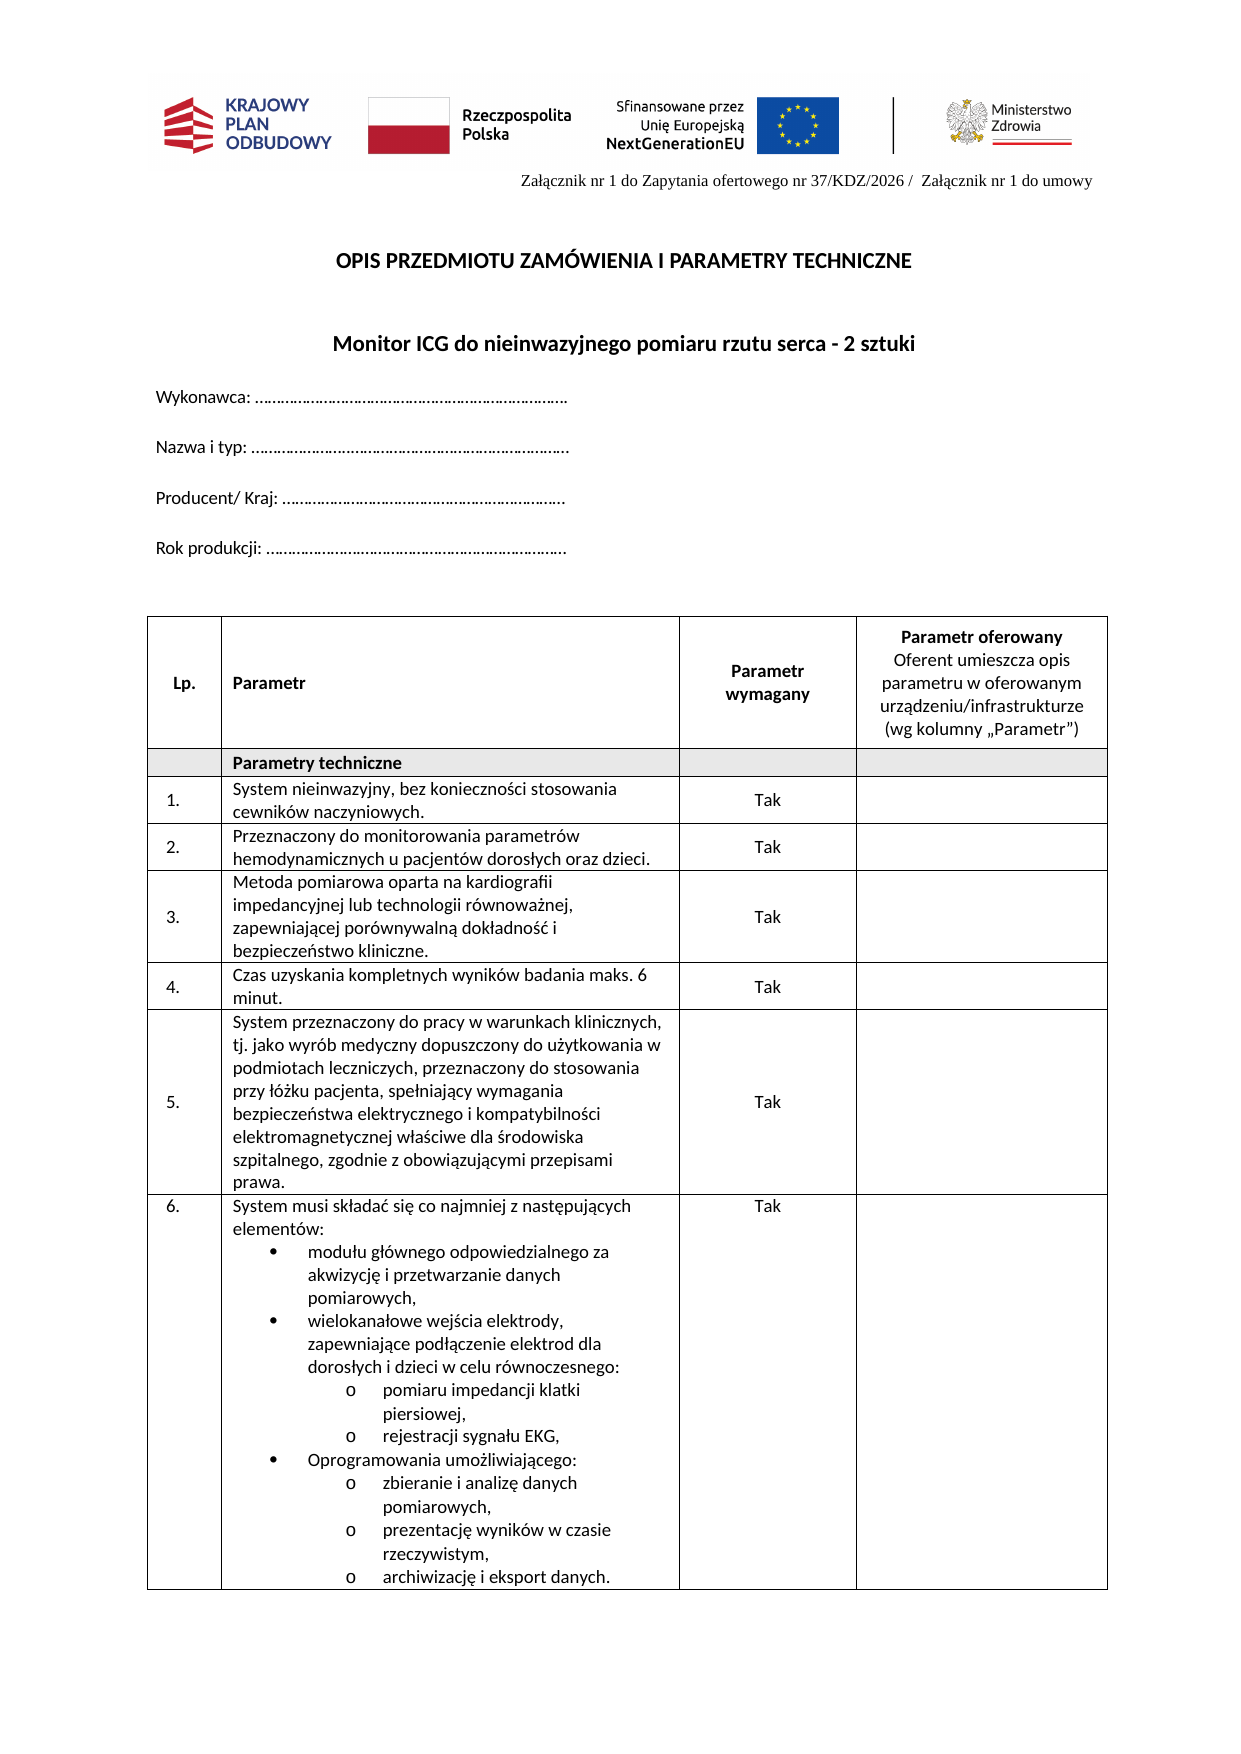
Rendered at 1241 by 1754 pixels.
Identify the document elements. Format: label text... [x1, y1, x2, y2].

table_cell System przeznaczony do pracy w warunkach klinicznych, tj. jako wyrób medyczny dopuszczony do użytkowania w podmiotach leczniczych, przeznaczony do stosowania przy łóżku pacjenta, spełniający wymagania bezpieczeństwa elektrycznego i kompatybilności elektromagnetycznej właściwe dla środowiska szpitalnego, zgodnie z obowiązującymi przepisami prawa. [222, 1010, 679, 1193]
table_cell Metoda pomiarowa oparta na kardiografii impedancyjnej lub technologii równoważnej, zapewniającej porównywalną dokładność i bezpieczeństwo kliniczne. [222, 871, 679, 962]
table_cell [148, 777, 221, 823]
table_cell Tak [680, 1010, 856, 1193]
table_cell Czas uzyskania kompletnych wyników badania maks. 6 minut. [222, 963, 679, 1009]
picture [147, 73, 1091, 171]
table_cell [857, 1195, 1107, 1589]
text Rok produkcji: ………………….………………………………………… [156, 536, 1093, 559]
text Wykonawca: ………………………………………………………………. [156, 385, 1093, 408]
table_cell [857, 777, 1107, 823]
table_cell [857, 1010, 1107, 1193]
table_cell [148, 871, 221, 962]
table_cell [148, 963, 221, 1009]
table_cell [857, 963, 1107, 1009]
text Monitor ICG do nieinwazyjnego pomiaru rzutu serca - 2 sztuki [156, 329, 1093, 358]
table_cell [857, 871, 1107, 962]
table_cell [857, 749, 1107, 776]
table_cell [148, 749, 221, 776]
table_cell Tak [680, 777, 856, 823]
table_header Lp. [148, 617, 221, 748]
table_cell [680, 749, 856, 776]
table_cell Tak [680, 824, 856, 869]
table_cell Tak [680, 1195, 856, 1589]
table_cell Przeznaczony do monitorowania parametrów hemodynamicznych u pacjentów dorosłych oraz dzieci. [222, 824, 679, 869]
table_cell Tak [680, 871, 856, 962]
table_header Parametr oferowany Oferent umieszcza opis parametru w oferowanym urządzeniu/infrastrukturze (wg kolumny „Parametr”) [857, 617, 1107, 748]
table_cell [148, 824, 221, 869]
text OPIS PRZEDMIOTU ZAMÓWIENIA I PARAMETRY TECHNICZNE [156, 246, 1093, 274]
table_cell System nieinwazyjny, bez konieczności stosowania cewników naczyniowych. [222, 777, 679, 823]
table_cell [148, 1010, 221, 1193]
table_cell [857, 824, 1107, 869]
table_cell Parametry techniczne [222, 749, 679, 776]
table_cell Tak [680, 963, 856, 1009]
table_cell [148, 1195, 221, 1589]
table_header Parametr wymagany [680, 617, 856, 748]
text Producent/ Kraj: ………………………………………………………… [156, 486, 1093, 509]
text Nazwa i typ: …………………..…………………………………………… [156, 436, 1093, 458]
table_header Parametr [222, 617, 679, 748]
